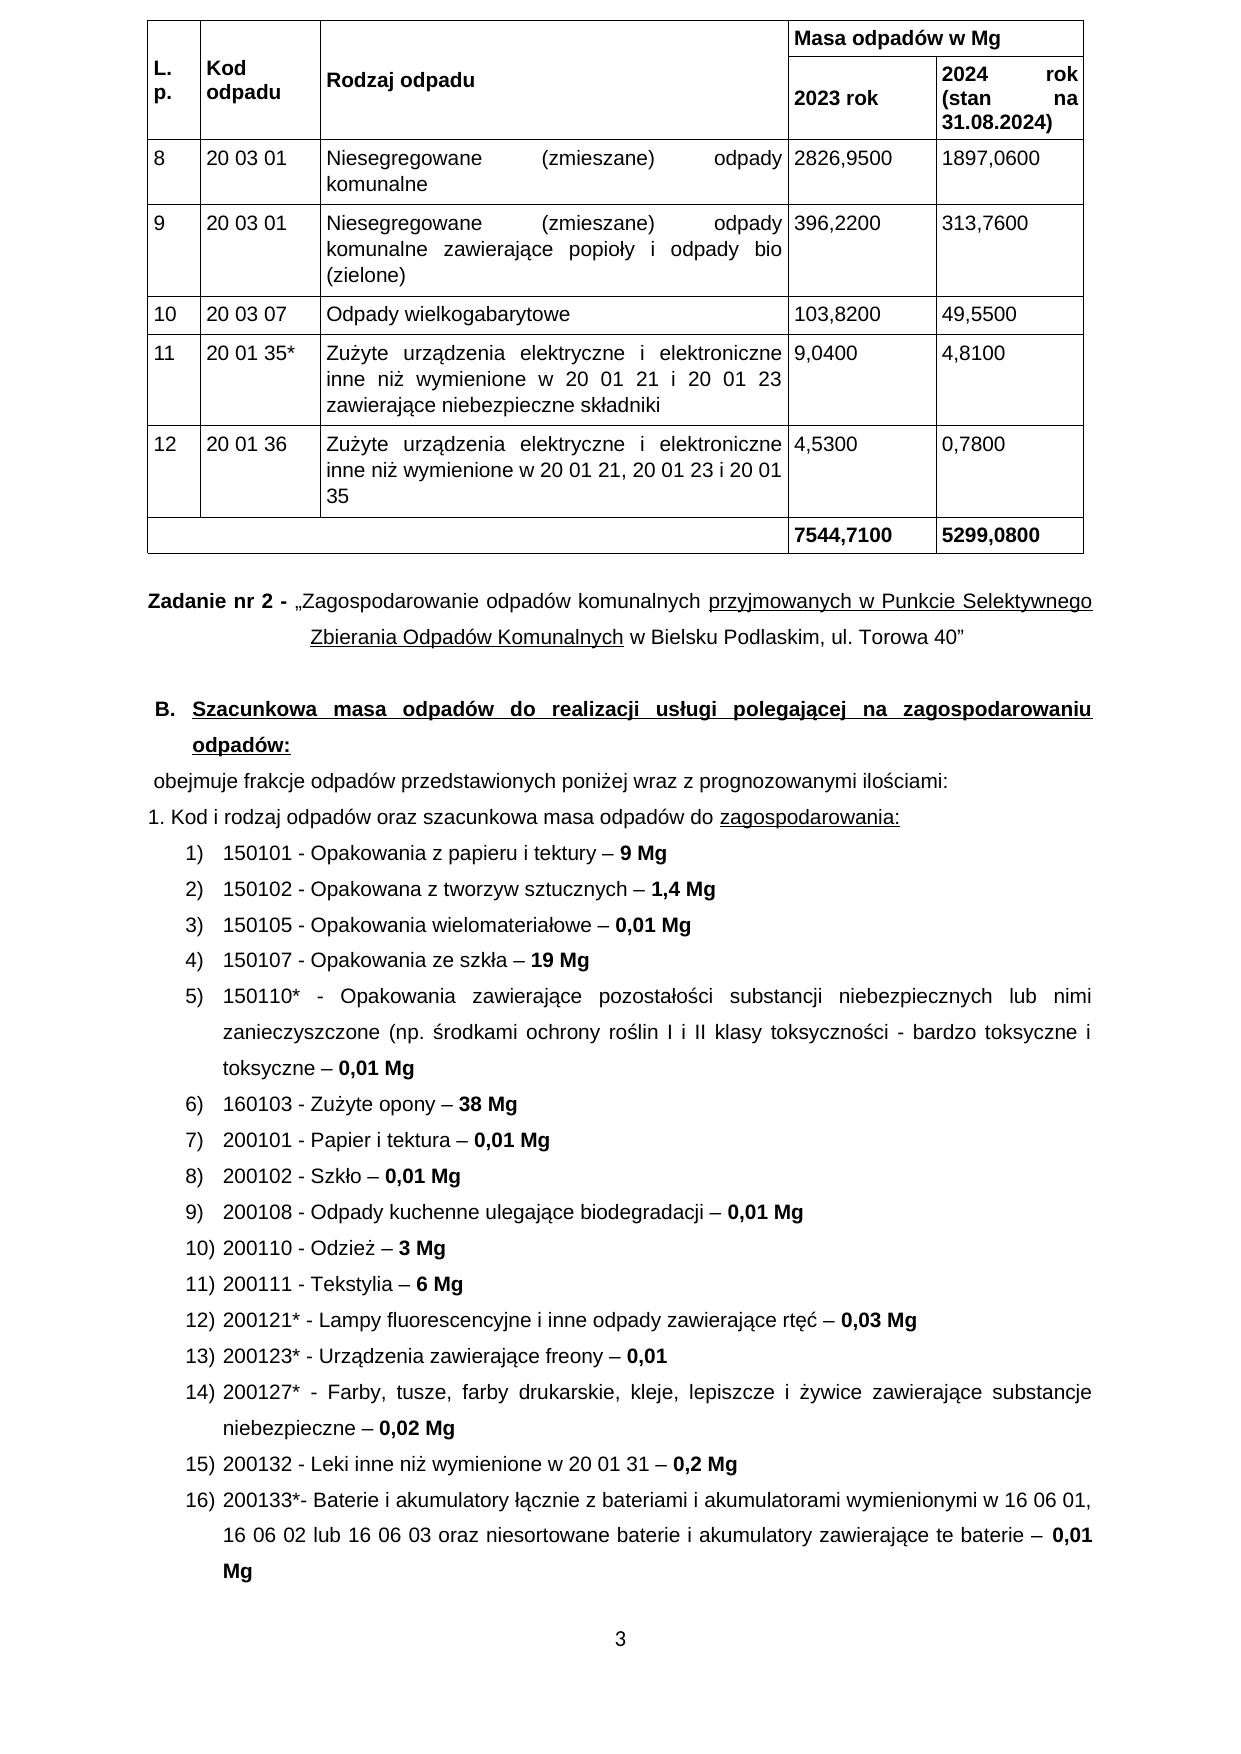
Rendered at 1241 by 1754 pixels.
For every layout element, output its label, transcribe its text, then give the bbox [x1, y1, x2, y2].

text obejmuje frakcje odpadów przedstawionych poniżej wraz z prognozowanymi ilościami: [148, 769, 1093, 793]
list 150107 - Opakowania ze szkła – 19 Mg [185, 948, 1093, 972]
table_cell 8 [148, 140, 200, 204]
table_cell 1897,0600 [937, 140, 1083, 204]
table_cell 313,7600 [937, 205, 1083, 296]
table_cell 2826,9500 [789, 140, 936, 204]
table_cell 396,2200 [789, 205, 936, 296]
table_cell 20 01 36 [201, 426, 320, 517]
table_cell 20 03 01 [201, 140, 320, 204]
list 200132 - Leki inne niż wymienione w 20 01 31 – 0,2 Mg [185, 1451, 1093, 1475]
table_cell 4,5300 [789, 426, 936, 517]
list 200127* - Farby, tusze, farby drukarskie, kleje, lepiszcze i żywice zawierające substancje niebezpieczne – 0,02 Mg [185, 1379, 1093, 1439]
table_header Kod odpadu [201, 21, 320, 139]
list 150102 - Opakowana z tworzyw sztucznych – 1,4 Mg [185, 876, 1093, 900]
table_cell 12 [148, 426, 200, 517]
list 150110* - Opakowania zawierające pozostałości substancji niebezpiecznych lub nimi zanieczyszczone (np. środkami ochrony roślin I i II klasy toksyczności - bardzo toksyczne i toksyczne – 0,01 Mg [185, 984, 1093, 1080]
table_header L. p. [148, 21, 200, 139]
table_cell 103,8200 [789, 297, 936, 334]
table_cell 0,7800 [937, 426, 1083, 517]
list 200101 - Papier i tektura – 0,01 Mg [185, 1128, 1093, 1152]
list 200110 - Odzież – 3 Mg [185, 1236, 1093, 1260]
table_cell Niesegregowane (zmieszane) odpady komunalne zawierające popioły i odpady bio (zielone) [321, 205, 788, 296]
list 200123* - Urządzenia zawierające freony – 0,01 [185, 1344, 1093, 1368]
table_cell Niesegregowane (zmieszane) odpady komunalne [321, 140, 788, 204]
list 160103 - Zużyte opony – 38 Mg [185, 1092, 1093, 1116]
list 200133*- Baterie i akumulatory łącznie z bateriami i akumulatorami wymienionymi w 16 06 01, 16 06 02 lub 16 06 03 oraz niesortowane baterie i akumulatory zawierające te baterie – 0,01 Mg [185, 1487, 1093, 1583]
text Zadanie nr 2 - „Zagospodarowanie odpadów komunalnych przyjmowanych w Punkcie Selektywnego Zbierania Odpadów Komunalnych w Bielsku Podlaskim, ul. Torowa 40” [148, 589, 1093, 649]
list 150101 - Opakowania z papieru i tektury – 9 Mg [185, 841, 1093, 864]
table_cell 9,0400 [789, 335, 936, 425]
table_cell 2024 rok (stan na 31.08.2024) [937, 57, 1083, 139]
table_cell 9 [148, 205, 200, 296]
table_cell 2023 rok [789, 57, 936, 139]
list Szacunkowa masa odpadów do realizacji usługi polegającej na zagospodarowaniu odpadów: [154, 697, 1093, 757]
table_cell 11 [148, 335, 200, 425]
list 200121* - Lampy fluorescencyjne i inne odpady zawierające rtęć – 0,03 Mg [185, 1308, 1093, 1332]
list 200108 - Odpady kuchenne ulegające biodegradacji – 0,01 Mg [185, 1200, 1093, 1224]
table_cell 20 03 07 [201, 297, 320, 334]
table_cell 20 01 35* [201, 335, 320, 425]
table_cell Zużyte urządzenia elektryczne i elektroniczne inne niż wymienione w 20 01 21 i 20 01 23 zawierające niebezpieczne składniki [321, 335, 788, 425]
list 200111 - Tekstylia – 6 Mg [185, 1272, 1093, 1296]
table_cell Odpady wielkogabarytowe [321, 297, 788, 334]
table_cell [148, 518, 788, 552]
table_cell 5299,0800 [937, 518, 1083, 552]
table_header Masa odpadów w Mg [789, 21, 1083, 56]
table_cell 49,5500 [937, 297, 1083, 334]
list 200102 - Szkło – 0,01 Mg [185, 1164, 1093, 1188]
list 150105 - Opakowania wielomateriałowe – 0,01 Mg [185, 912, 1093, 936]
text 1. Kod i rodzaj odpadów oraz szacunkowa masa odpadów do zagospodarowania: [148, 804, 1093, 828]
table_cell 4,8100 [937, 335, 1083, 425]
table_cell 10 [148, 297, 200, 334]
table_cell 7544,7100 [789, 518, 936, 552]
table_cell Zużyte urządzenia elektryczne i elektroniczne inne niż wymienione w 20 01 21, 20 01 23 i 20 01 35 [321, 426, 788, 517]
table_cell 20 03 01 [201, 205, 320, 296]
table_header Rodzaj odpadu [321, 21, 788, 139]
